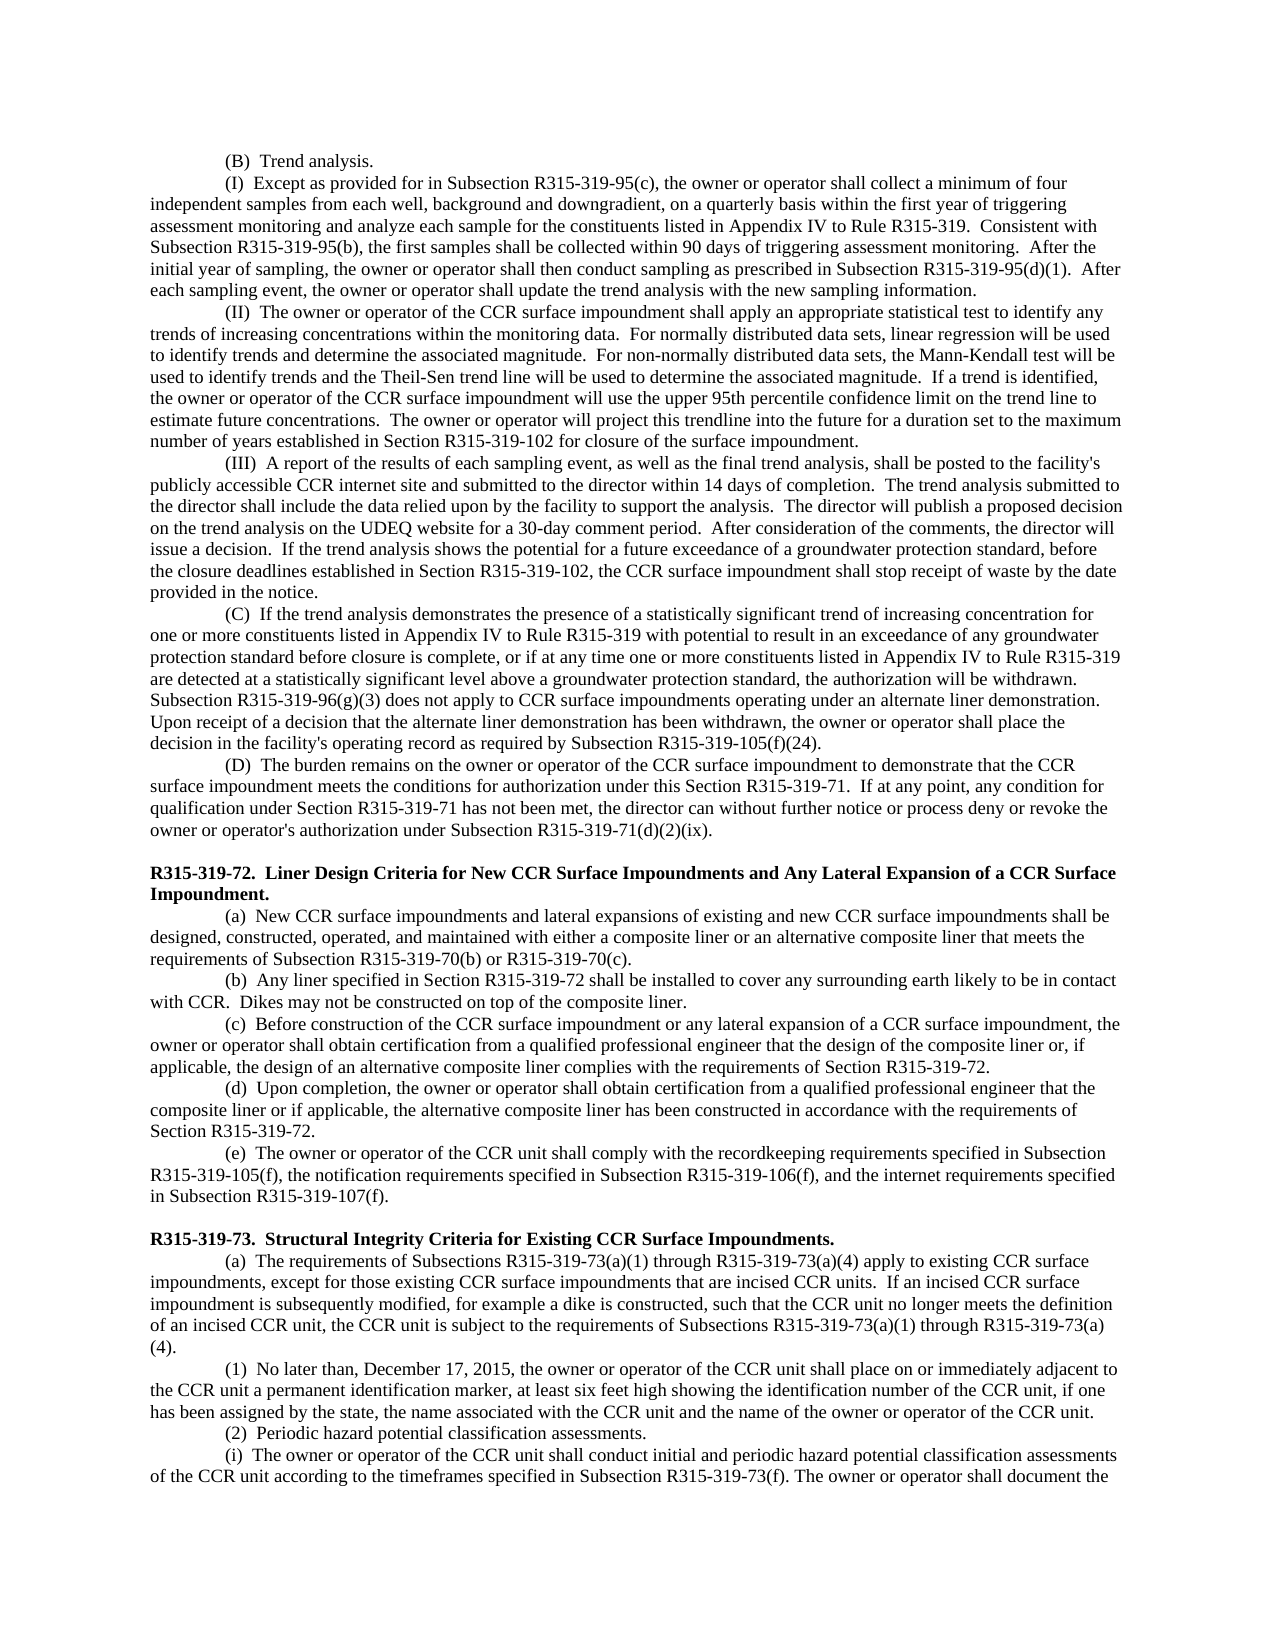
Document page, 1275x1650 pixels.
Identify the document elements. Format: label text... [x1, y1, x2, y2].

text (1) No later than, December 17, 2015, the owner or operator of the CCR unit shall place on or immediately adjacent to the CCR unit a permanent identification marker, at least six feet high showing the identification number of the CCR unit, if one has been assigned by the state, the name associated with the CCR unit and the name of the owner or operator of the CCR unit. [150, 1357, 1125, 1422]
text (d) Upon completion, the owner or operator shall obtain certification from a qualified professional engineer that the composite liner or if applicable, the alternative composite liner has been constructed in accordance with the requirements of Section R315-319-72. [150, 1077, 1125, 1142]
text (a) The requirements of Subsections R315-319-73(a)(1) through R315-319-73(a)(4) apply to existing CCR surface impoundments, except for those existing CCR surface impoundments that are incised CCR units. If an incised CCR surface impoundment is subsequently modified, for example a dike is constructed, such that the CCR unit no longer meets the definition of an incised CCR unit, the CCR unit is subject to the requirements of Subsections R315-319-73(a)(1) through R315-319-73(a)(4). [150, 1250, 1125, 1357]
text (II) The owner or operator of the CCR surface impoundment shall apply an appropriate statistical test to identify any trends of increasing concentrations within the monitoring data. For normally distributed data sets, linear regression will be used to identify trends and determine the associated magnitude. For non-normally distributed data sets, the Mann-Kendall test will be used to identify trends and the Theil-Sen trend line will be used to determine the associated magnitude. If a trend is identified, the owner or operator of the CCR surface impoundment will use the upper 95th percentile confidence limit on the trend line to estimate future concentrations. The owner or operator will project this trendline into the future for a duration set to the maximum number of years established in Section R315-319-102 for closure of the surface impoundment. [150, 301, 1125, 452]
text (D) The burden remains on the owner or operator of the CCR surface impoundment to demonstrate that the CCR surface impoundment meets the conditions for authorization under this Section R315-319-71. If at any point, any condition for qualification under Section R315-319-71 has not been met, the director can without further notice or process deny or revoke the owner or operator's authorization under Subsection R315-319-71(d)(2)(ix). [150, 754, 1125, 840]
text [150, 1444, 1125, 1487]
text R315-319-72. Liner Design Criteria for New CCR Surface Impoundments and Any Lateral Expansion of a CCR Surface Impoundment. [150, 862, 1125, 905]
text (b) Any liner specified in Section R315-319-72 shall be installed to cover any surrounding earth likely to be in contact with CCR. Dikes may not be constructed on top of the composite liner. [150, 969, 1125, 1012]
text (a) New CCR surface impoundments and lateral expansions of existing and new CCR surface impoundments shall be designed, constructed, operated, and maintained with either a composite liner or an alternative composite liner that meets the requirements of Subsection R315-319-70(b) or R315-319-70(c). [150, 905, 1125, 969]
text (III) A report of the results of each sampling event, as well as the final trend analysis, shall be posted to the facility's publicly accessible CCR internet site and submitted to the director within 14 days of completion. The trend analysis submitted to the director shall include the data relied upon by the facility to support the analysis. The director will publish a proposed decision on the trend analysis on the UDEQ website for a 30-day comment period. After consideration of the comments, the director will issue a decision. If the trend analysis shows the potential for a future exceedance of a groundwater protection standard, before the closure deadlines established in Section R315-319-102, the CCR surface impoundment shall stop receipt of waste by the date provided in the notice. [150, 452, 1125, 603]
text R315-319-73. Structural Integrity Criteria for Existing CCR Surface Impoundments. [150, 1228, 1125, 1250]
text (I) Except as provided for in Subsection R315-319-95(c), the owner or operator shall collect a minimum of four independent samples from each well, background and downgradient, on a quarterly basis within the first year of triggering assessment monitoring and analyze each sample for the constituents listed in Appendix IV to Rule R315-319. Consistent with Subsection R315-319-95(b), the first samples shall be collected within 90 days of triggering assessment monitoring. After the initial year of sampling, the owner or operator shall then conduct sampling as prescribed in Subsection R315-319-95(d)(1). After each sampling event, the owner or operator shall update the trend analysis with the new sampling information. [150, 172, 1125, 301]
text (c) Before construction of the CCR surface impoundment or any lateral expansion of a CCR surface impoundment, the owner or operator shall obtain certification from a qualified professional engineer that the design of the composite liner or, if applicable, the design of an alternative composite liner complies with the requirements of Section R315-319-72. [150, 1012, 1125, 1077]
text (C) If the trend analysis demonstrates the presence of a statistically significant trend of increasing concentration for one or more constituents listed in Appendix IV to Rule R315-319 with potential to result in an exceedance of any groundwater protection standard before closure is complete, or if at any time one or more constituents listed in Appendix IV to Rule R315-319 are detected at a statistically significant level above a groundwater protection standard, the authorization will be withdrawn. Subsection R315-319-96(g)(3) does not apply to CCR surface impoundments operating under an alternate liner demonstration. Upon receipt of a decision that the alternate liner demonstration has been withdrawn, the owner or operator shall place the decision in the facility's operating record as required by Subsection R315-319-105(f)(24). [150, 603, 1125, 754]
text (B) Trend analysis. [150, 150, 1125, 172]
text (e) The owner or operator of the CCR unit shall comply with the recordkeeping requirements specified in Subsection R315-319-105(f), the notification requirements specified in Subsection R315-319-106(f), and the internet requirements specified in Subsection R315-319-107(f). [150, 1142, 1125, 1207]
text (2) Periodic hazard potential classification assessments. [150, 1422, 1125, 1444]
